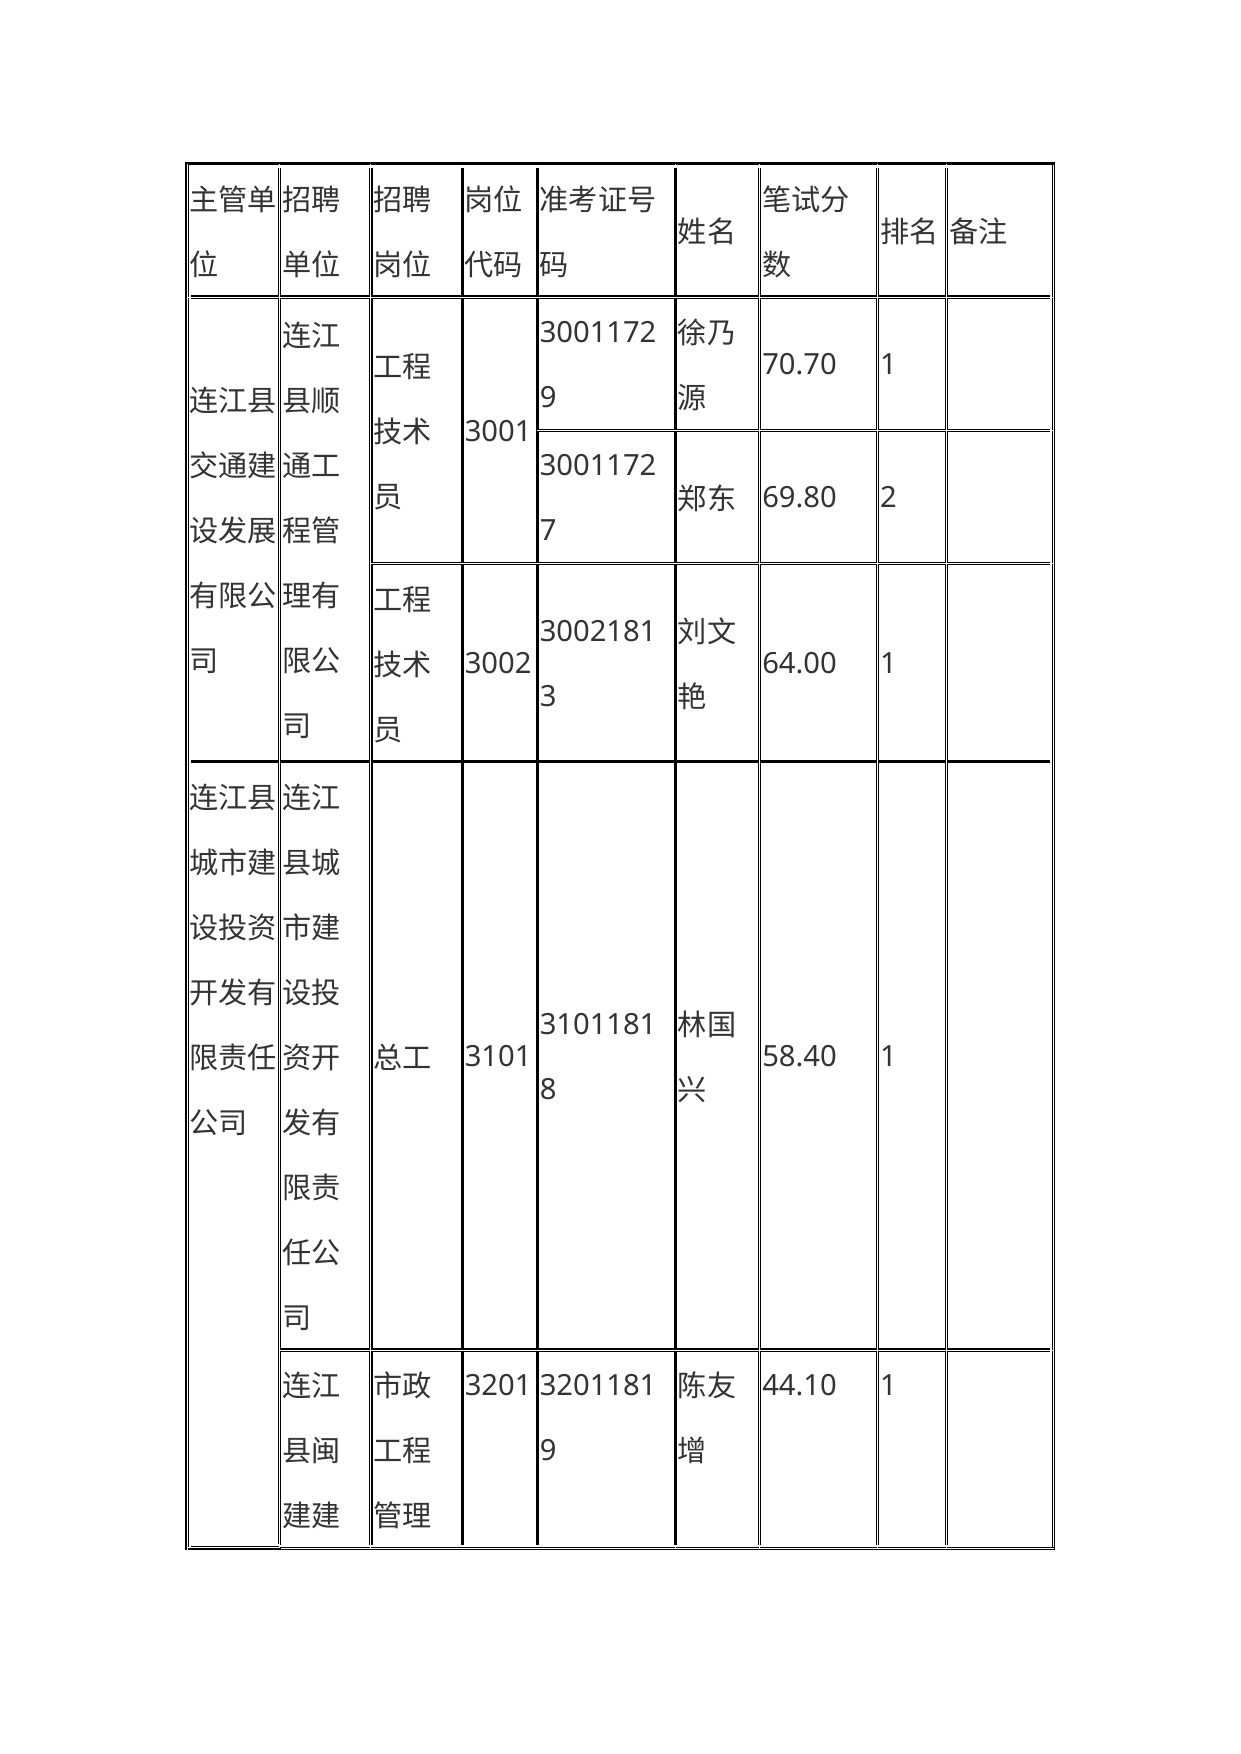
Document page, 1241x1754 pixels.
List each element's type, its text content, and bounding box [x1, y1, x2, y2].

table_cell [948, 429, 1052, 562]
table_cell 1 [879, 763, 945, 1348]
table_cell 陈友增 [675, 1352, 760, 1546]
table_cell 64.00 [761, 565, 876, 760]
table_cell 3101 [464, 763, 536, 1348]
table_cell 3002 [464, 565, 536, 760]
table_cell 1 [878, 1352, 947, 1546]
table_cell 刘文艳 [677, 565, 758, 760]
table_cell 连江县顺通工程管理有限公司 [281, 299, 369, 760]
table_cell 58.40 [761, 763, 876, 1348]
table_cell 70.70 [761, 299, 876, 428]
table_cell 30011729 [539, 299, 674, 428]
table_cell 30011727 [539, 432, 674, 562]
table_cell 69.80 [761, 432, 876, 562]
table_cell [947, 562, 1053, 760]
table_header 准考证号码 [537, 165, 675, 295]
table_cell 连江县城市建设投资开发有限责任公司 [281, 763, 369, 1348]
table_cell 连江县城市建设投资开发有限责任公司 [189, 760, 279, 1546]
table_cell [948, 295, 1052, 428]
table_cell 连江县交通建设发展有限公司 [189, 295, 278, 760]
table_header 招聘岗位 [371, 165, 462, 295]
table_header 排名 [878, 165, 947, 295]
table_cell 工程技术员 [373, 565, 461, 760]
table_header 备注 [947, 165, 1052, 295]
table_cell 市政工程管理人员 [371, 1352, 462, 1546]
table_cell [948, 760, 1052, 1348]
table_cell 32011819 [537, 1352, 675, 1546]
table_cell 连江县闽建建设工程有限公司 [280, 1348, 371, 1546]
table_cell 3201 [462, 1352, 537, 1546]
table_header 主管单位 [189, 165, 279, 295]
table_cell 徐乃源 [677, 299, 758, 428]
table_header 笔试分数 [760, 165, 878, 295]
table_cell 总工 [373, 763, 461, 1348]
table_cell 工程技术员 [373, 299, 461, 562]
table_cell 31011818 [539, 763, 674, 1348]
table_header 招聘单位 [280, 164, 371, 295]
table_cell 44.10 [760, 1352, 878, 1546]
table_cell [947, 1348, 1052, 1546]
table_cell 1 [879, 565, 945, 760]
table_header 岗位代码 [462, 165, 537, 295]
table_cell 林国兴 [677, 763, 758, 1348]
table_cell 3001 [464, 299, 536, 562]
table_cell 2 [879, 432, 945, 562]
table_header 姓名 [675, 165, 760, 295]
table_cell 郑东 [677, 432, 758, 562]
table_cell 30021813 [539, 565, 674, 760]
table_cell 1 [879, 299, 945, 428]
